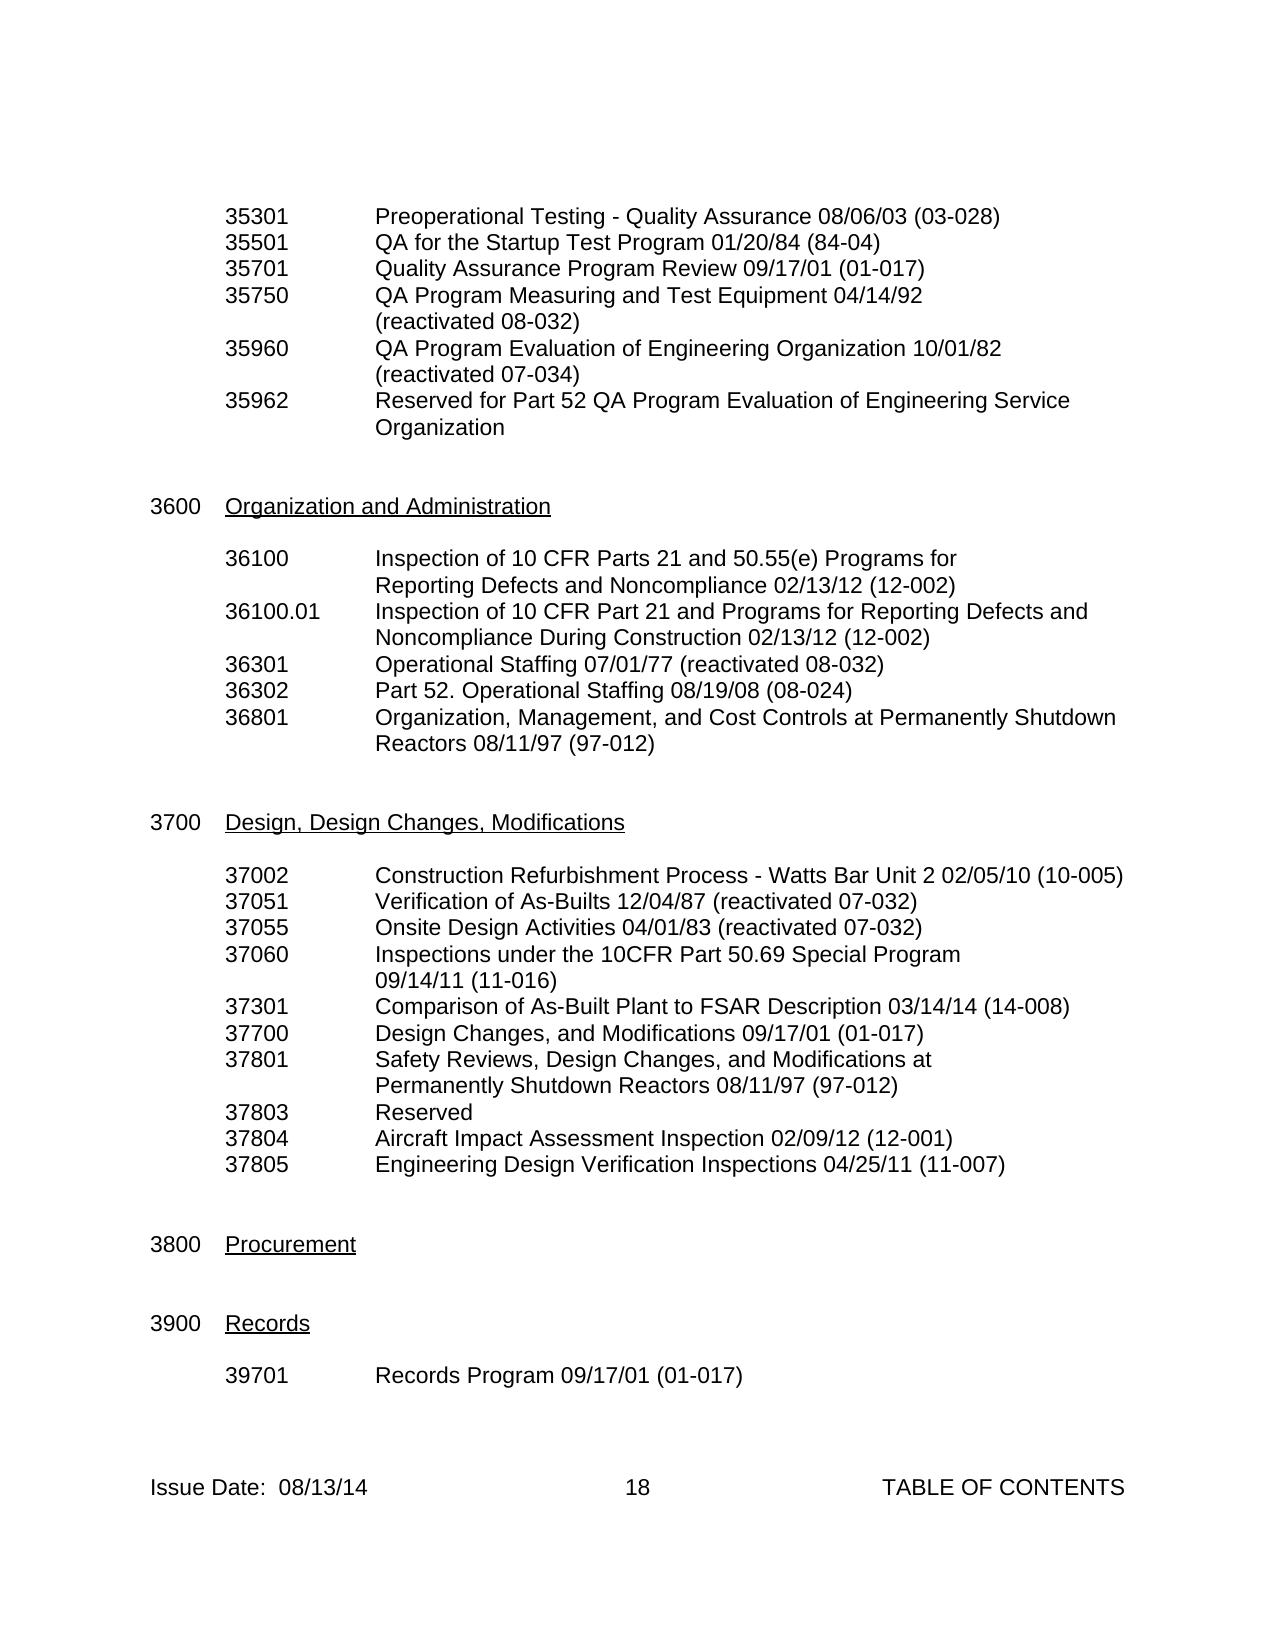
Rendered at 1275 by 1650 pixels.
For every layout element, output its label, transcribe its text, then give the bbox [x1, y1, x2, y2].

text 36801 Organization, Management, and Cost Controls at Permanently Shutdown Reactors 08/11/97 (97-012) [225, 703, 1125, 756]
text 36100.01 Inspection of 10 CFR Part 21 and Programs for Reporting Defects and Noncompliance During Construction 02/13/12 (12-002) [150, 598, 1125, 651]
text 37301 Comparison of As-Built Plant to FSAR Description 03/14/14 (14-008) [225, 993, 1125, 1020]
text 3800 Procurement [150, 1231, 1125, 1257]
text 37002 Construction Refurbishment Process - Watts Bar Unit 2 02/05/10 (10-005) [225, 862, 1125, 888]
text Permanently Shutdown Reactors 08/11/97 (97-012) [150, 1072, 1125, 1099]
text 37060 Inspections under the 10CFR Part 50.69 Special Program [225, 941, 1125, 967]
text 3700 Design, Design Changes, Modifications [150, 809, 1125, 835]
text 35301 Preoperational Testing - Quality Assurance 08/06/03 (03-028) [225, 203, 1125, 229]
text 36100 Inspection of 10 CFR Parts 21 and 50.55(e) Programs for [150, 545, 1125, 572]
text 36301 Operational Staffing 07/01/77 (reactivated 08-032) [225, 651, 1125, 677]
text 37055 Onsite Design Activities 04/01/83 (reactivated 07-032) [225, 914, 1125, 941]
text 35501 QA for the Startup Test Program 01/20/84 (84-04) [150, 229, 1125, 255]
text 37803 Reserved [150, 1099, 1125, 1125]
text 35962 Reserved for Part 52 QA Program Evaluation of Engineering Service Organization [225, 387, 1125, 440]
text 3900 Records [150, 1309, 1125, 1336]
text 39701 Records Program 09/17/01 (01-017) [150, 1362, 1125, 1389]
text 3600 Organization and Administration [150, 493, 1125, 519]
text 35750 QA Program Measuring and Test Equipment 04/14/92 [150, 282, 1125, 308]
text 37700 Design Changes, and Modifications 09/17/01 (01-017) [150, 1020, 1125, 1046]
text 36302 Part 52. Operational Staffing 08/19/08 (08-024) [225, 677, 1125, 703]
text 37805 Engineering Design Verification Inspections 04/25/11 (11-007) [150, 1151, 1125, 1178]
text 09/14/11 (11-016) [375, 967, 1125, 993]
text 37801 Safety Reviews, Design Changes, and Modifications at [150, 1046, 1125, 1072]
text Reporting Defects and Noncompliance 02/13/12 (12-002) [150, 572, 1125, 598]
text (reactivated 08-032) [150, 308, 1125, 334]
text 35701 Quality Assurance Program Review 09/17/01 (01-017) [150, 255, 1125, 282]
text 35960 QA Program Evaluation of Engineering Organization 10/01/82 (reactivated 07-034) [150, 334, 1125, 387]
text 37051 Verification of As-Builts 12/04/87 (reactivated 07-032) [225, 888, 1125, 914]
text 37804 Aircraft Impact Assessment Inspection 02/09/12 (12-001) [150, 1125, 1125, 1151]
